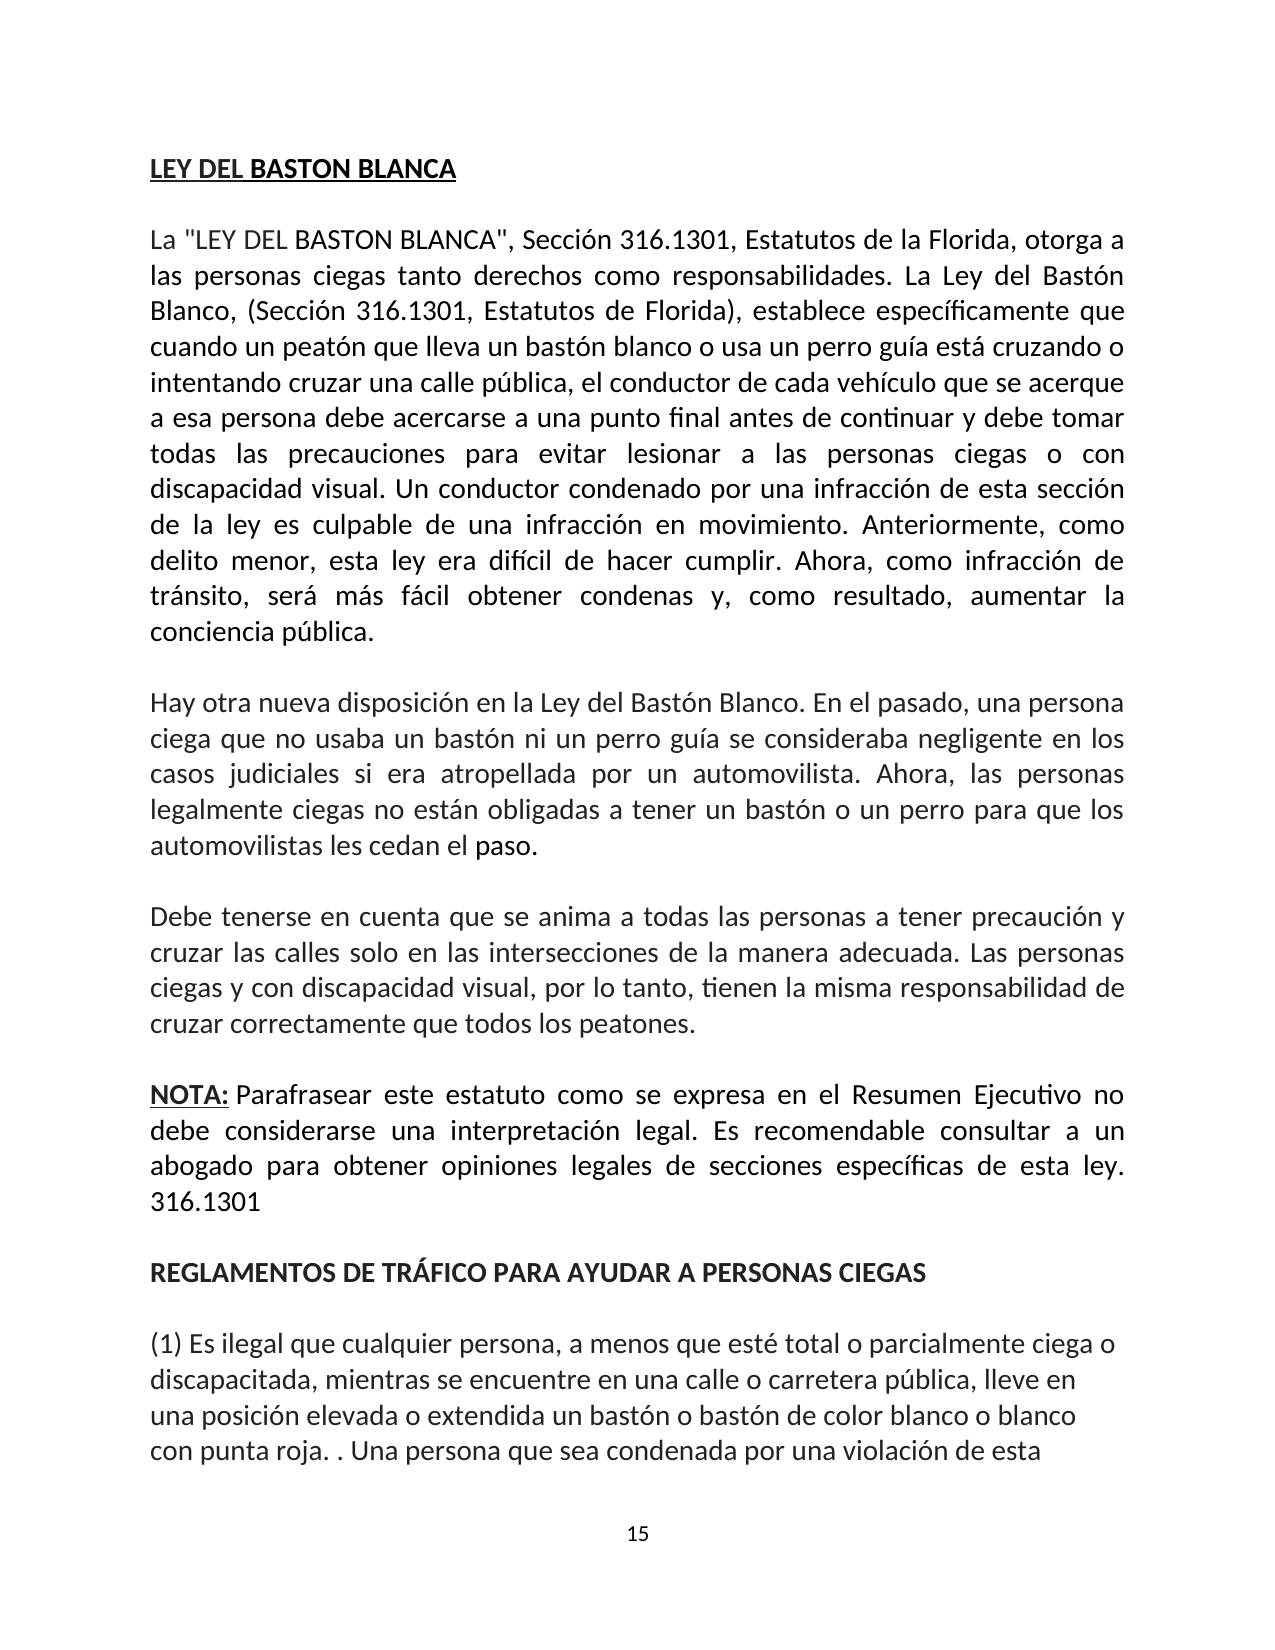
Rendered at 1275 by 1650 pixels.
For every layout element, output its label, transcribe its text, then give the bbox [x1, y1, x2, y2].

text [150, 1326, 1125, 1468]
text Debe tenerse en cuenta que se anima a todas las personas a tener precaución y cruzar las calles solo en las intersecciones de la manera adecuada. Las personas ciegas y con discapacidad visual, por lo tanto, tienen la misma responsabilidad de cruzar correctamente que todos los peatones. [150, 898, 1125, 1041]
text LEY DEL BASTON BLANCA [150, 150, 1125, 186]
text NOTA: Parafrasear este estatuto como se expresa en el Resumen Ejecutivo no debe considerarse una interpretación legal. Es recomendable consultar a un abogado para obtener opiniones legales de secciones específicas de esta ley. 316.1301 [150, 1076, 1125, 1219]
text REGLAMENTOS DE TRÁFICO PARA AYUDAR A PERSONAS CIEGAS [150, 1254, 1125, 1290]
text La "LEY DEL BASTON BLANCA", Sección 316.1301, Estatutos de la Florida, otorga a las personas ciegas tanto derechos como responsabilidades. La Ley del Bastón Blanco, (Sección 316.1301, Estatutos de Florida), establece específicamente que cuando un peatón que lleva un bastón blanco o usa un perro guía está cruzando o intentando cruzar una calle pública, el conductor de cada vehículo que se acerque a esa persona debe acercarse a una punto final antes de continuar y debe tomar todas las precauciones para evitar lesionar a las personas ciegas o con discapacidad visual. Un conductor condenado por una infracción de esta sección de la ley es culpable de una infracción en movimiento. Anteriormente, como delito menor, esta ley era difícil de hacer cumplir. Ahora, como infracción de tránsito, será más fácil obtener condenas y, como resultado, aumentar la conciencia pública. [150, 221, 1125, 649]
text Hay otra nueva disposición en la Ley del Bastón Blanco. En el pasado, una persona ciega que no usaba un bastón ni un perro guía se consideraba negligente en los casos judiciales si era atropellada por un automovilista. Ahora, las personas legalmente ciegas no están obligadas a tener un bastón o un perro para que los automovilistas les cedan el paso. [150, 684, 1125, 862]
